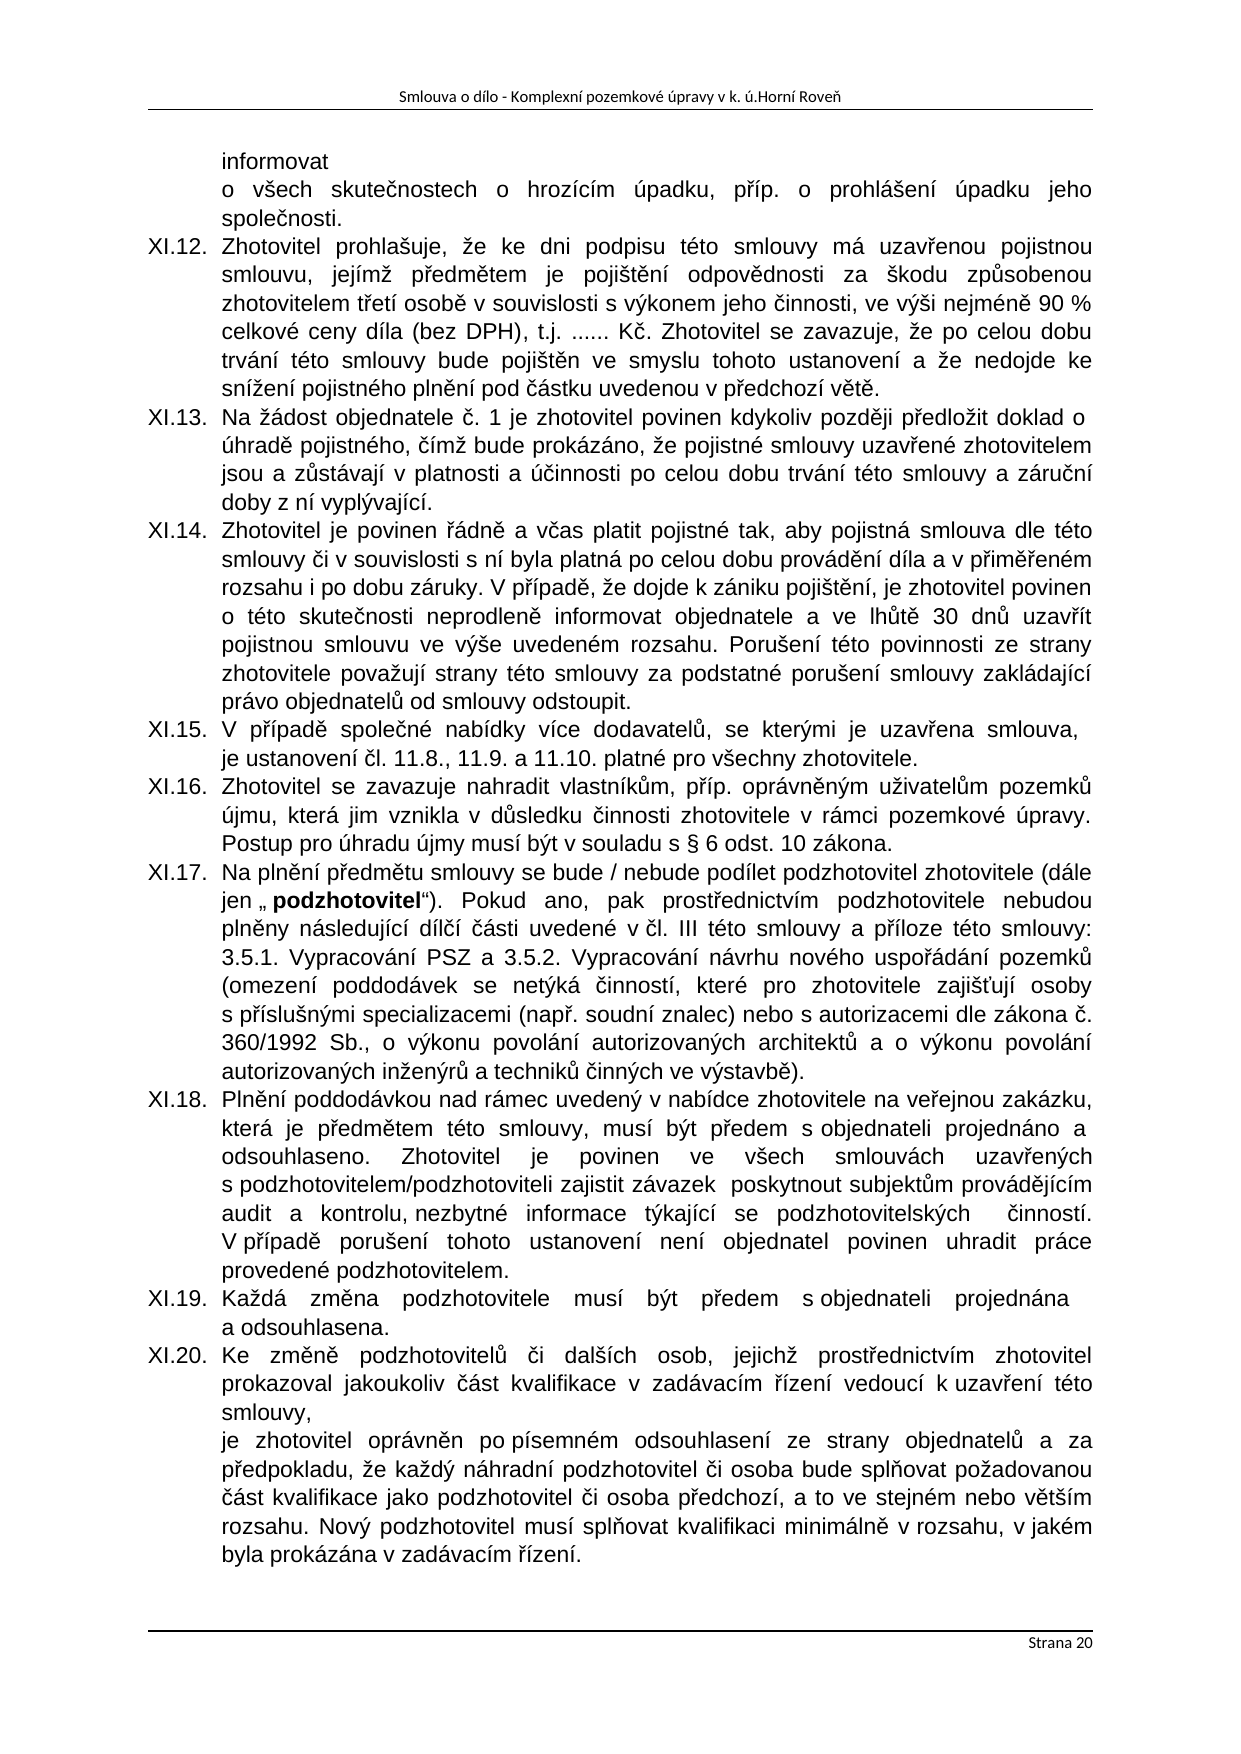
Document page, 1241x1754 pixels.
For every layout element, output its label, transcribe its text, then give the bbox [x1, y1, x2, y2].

list Na žádost objednatele č. 1 je zhotovitel povinen kdykoliv později předložit doklad o úhradě pojistného, čímž bude prokázáno, že pojistné smlouvy uzavřené zhotovitelem jsou a zůstávají v platnosti a účinnosti po celou dobu trvání této smlouvy a záruční doby z ní vyplývající. [148, 403, 1093, 515]
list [148, 148, 1093, 231]
list Plnění poddodávkou nad rámec uvedený v nabídce zhotovitele na veřejnou zakázku, která je předmětem této smlouvy, musí být předem s objednateli projednáno a odsouhlaseno. Zhotovitel je povinen ve všech smlouvách uzavřených s podzhotovitelem/podzhotoviteli zajistit závazek poskytnout subjektům provádějícím audit a kontrolu, nezbytné informace týkající se podzhotovitelských činností. V případě porušení tohoto ustanovení není objednatel povinen uhradit práce provedené podzhotovitelem. [148, 1086, 1093, 1283]
list Ke změně podzhotovitelů či dalších osob, jejichž prostřednictvím zhotovitel prokazoval jakoukoliv část kvalifikace v zadávacím řízení vedoucí k uzavření této smlouvy, je zhotovitel oprávněn po písemném odsouhlasení ze strany objednatelů a za předpokladu, že každý náhradní podzhotovitel či osoba bude splňovat požadovanou část kvalifikace jako podzhotovitel či osoba předchozí, a to ve stejném nebo větším rozsahu. Nový podzhotovitel musí splňovat kvalifikaci minimálně v rozsahu, v jakém byla prokázána v zadávacím řízení. [148, 1342, 1093, 1567]
list V případě společné nabídky více dodavatelů, se kterými je uzavřena smlouva, je ustanovení čl. 11.8., 11.9. a 11.10. platné pro všechny zhotovitele. [148, 716, 1093, 771]
list Zhotovitel prohlašuje, že ke dni podpisu této smlouvy má uzavřenou pojistnou smlouvu, jejímž předmětem je pojištění odpovědnosti za škodu způsobenou zhotovitelem třetí osobě v souvislosti s výkonem jeho činnosti, ve výši nejméně 90 % celkové ceny díla (bez DPH), t.j. ...... Kč. Zhotovitel se zavazuje, že po celou dobu trvání této smlouvy bude pojištěn ve smyslu tohoto ustanovení a že nedojde ke snížení pojistného plnění pod částku uvedenou v předchozí větě. [148, 233, 1093, 401]
list Zhotovitel se zavazuje nahradit vlastníkům, příp. oprávněným uživatelům pozemků újmu, která jim vznikla v důsledku činnosti zhotovitele v rámci pozemkové úpravy. Postup pro úhradu újmy musí být v souladu s § 6 odst. 10 zákona. [148, 773, 1093, 856]
list Zhotovitel je povinen řádně a včas platit pojistné tak, aby pojistná smlouva dle této smlouvy či v souvislosti s ní byla platná po celou dobu provádění díla a v přiměřeném rozsahu i po dobu záruky. V případě, že dojde k zániku pojištění, je zhotovitel povinen o této skutečnosti neprodleně informovat objednatele a ve lhůtě 30 dnů uzavřít pojistnou smlouvu ve výše uvedeném rozsahu. Porušení této povinnosti ze strany zhotovitele považují strany této smlouvy za podstatné porušení smlouvy zakládající právo objednatelů od smlouvy odstoupit. [148, 517, 1093, 714]
list Na plnění předmětu smlouvy se bude / nebude podílet podzhotovitel zhotovitele (dále jen „ podzhotovitel“). Pokud ano, pak prostřednictvím podzhotovitele nebudou plněny následující dílčí části uvedené v čl. III této smlouvy a příloze této smlouvy: 3.5.1. Vypracování PSZ a 3.5.2. Vypracování návrhu nového uspořádání pozemků (omezení poddodávek se netýká činností, které pro zhotovitele zajišťují osoby s příslušnými specializacemi (např. soudní znalec) nebo s autorizacemi dle zákona č. 360/1992 Sb., o výkonu povolání autorizovaných architektů a o výkonu povolání autorizovaných inženýrů a techniků činných ve výstavbě). [148, 858, 1093, 1084]
list Každá změna podzhotovitele musí být předem s objednateli projednána a odsouhlasena. [148, 1285, 1093, 1340]
